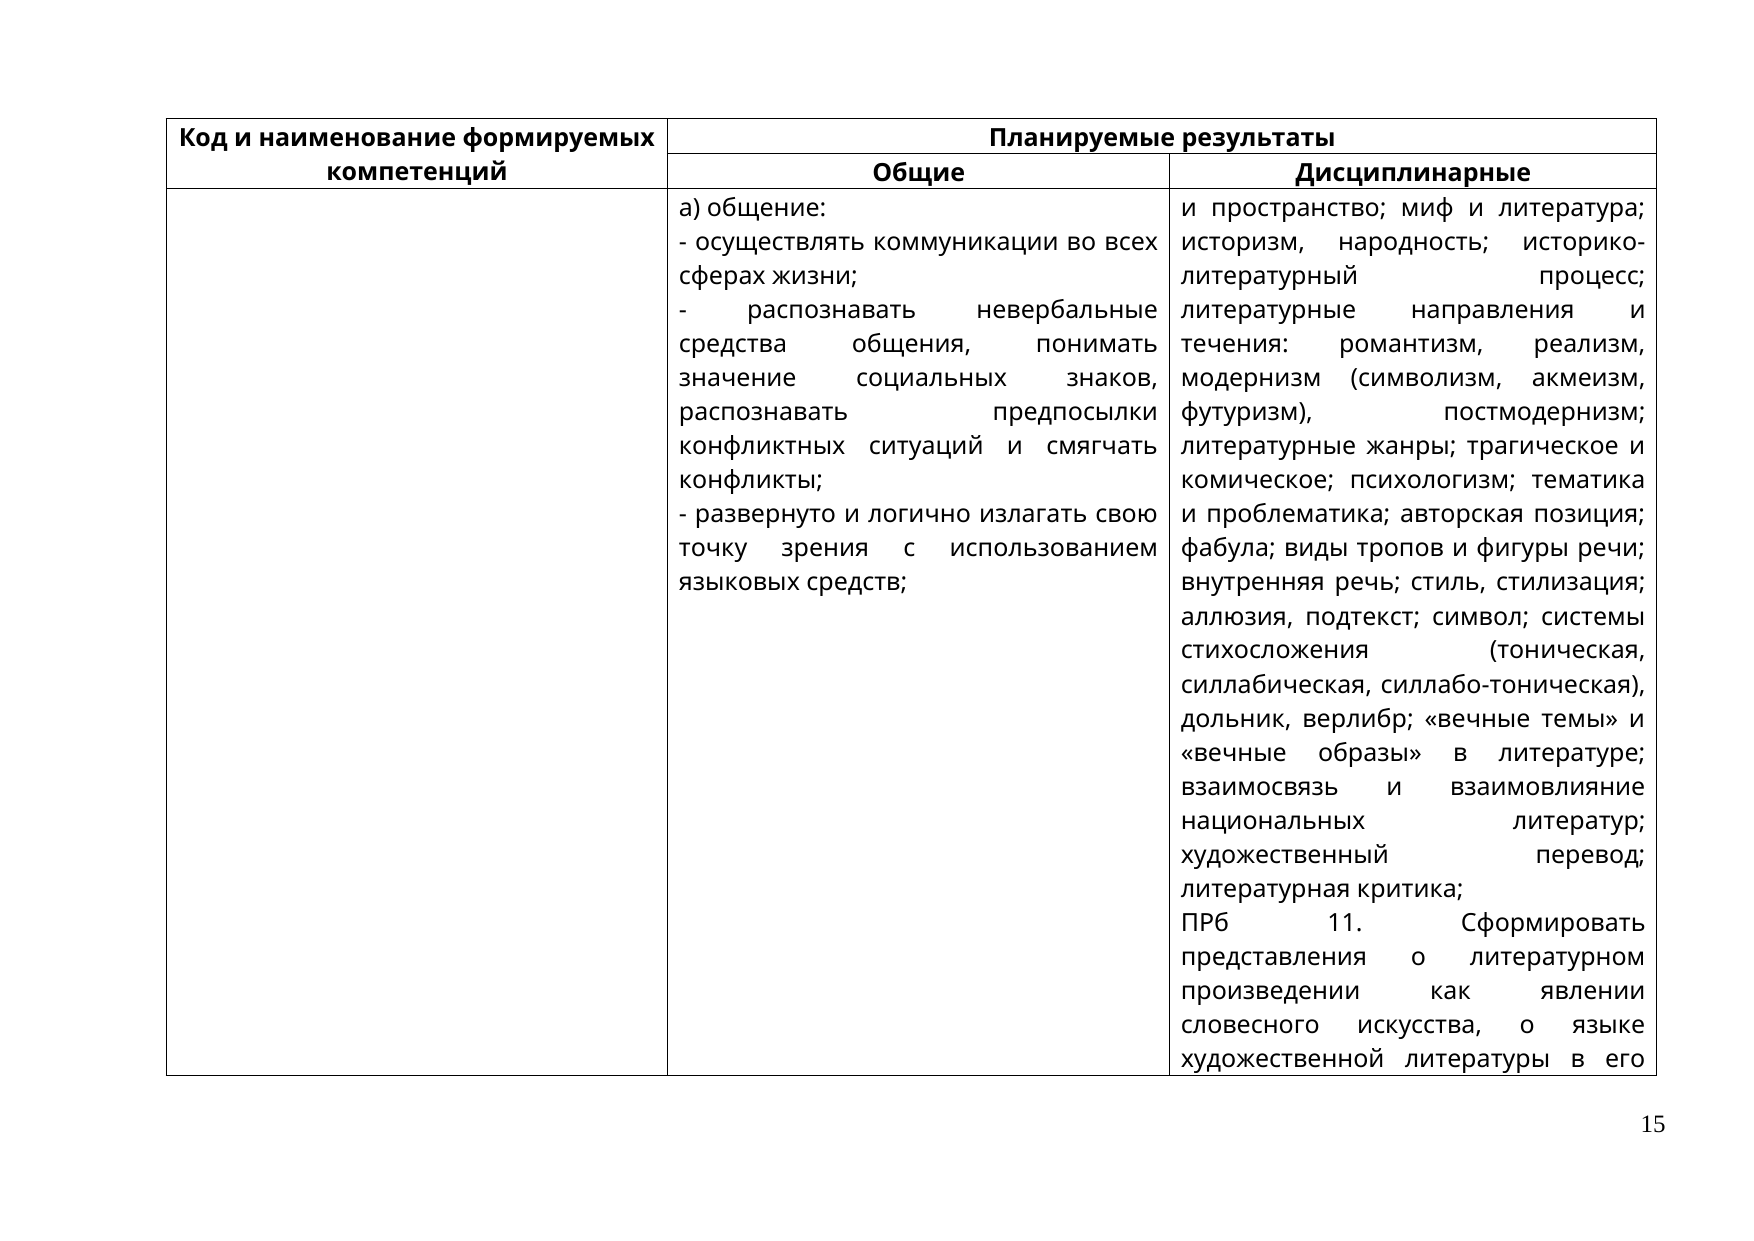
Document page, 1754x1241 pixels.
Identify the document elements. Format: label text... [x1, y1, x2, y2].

table_header Планируемые результаты [668, 119, 1656, 153]
table_cell Дисциплинарные [1170, 154, 1656, 188]
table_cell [668, 189, 1169, 1075]
table_header Код и наименование формируемых компетенций [167, 119, 667, 188]
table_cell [1170, 189, 1656, 1075]
table_cell Общие [668, 154, 1169, 188]
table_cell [167, 189, 667, 1075]
